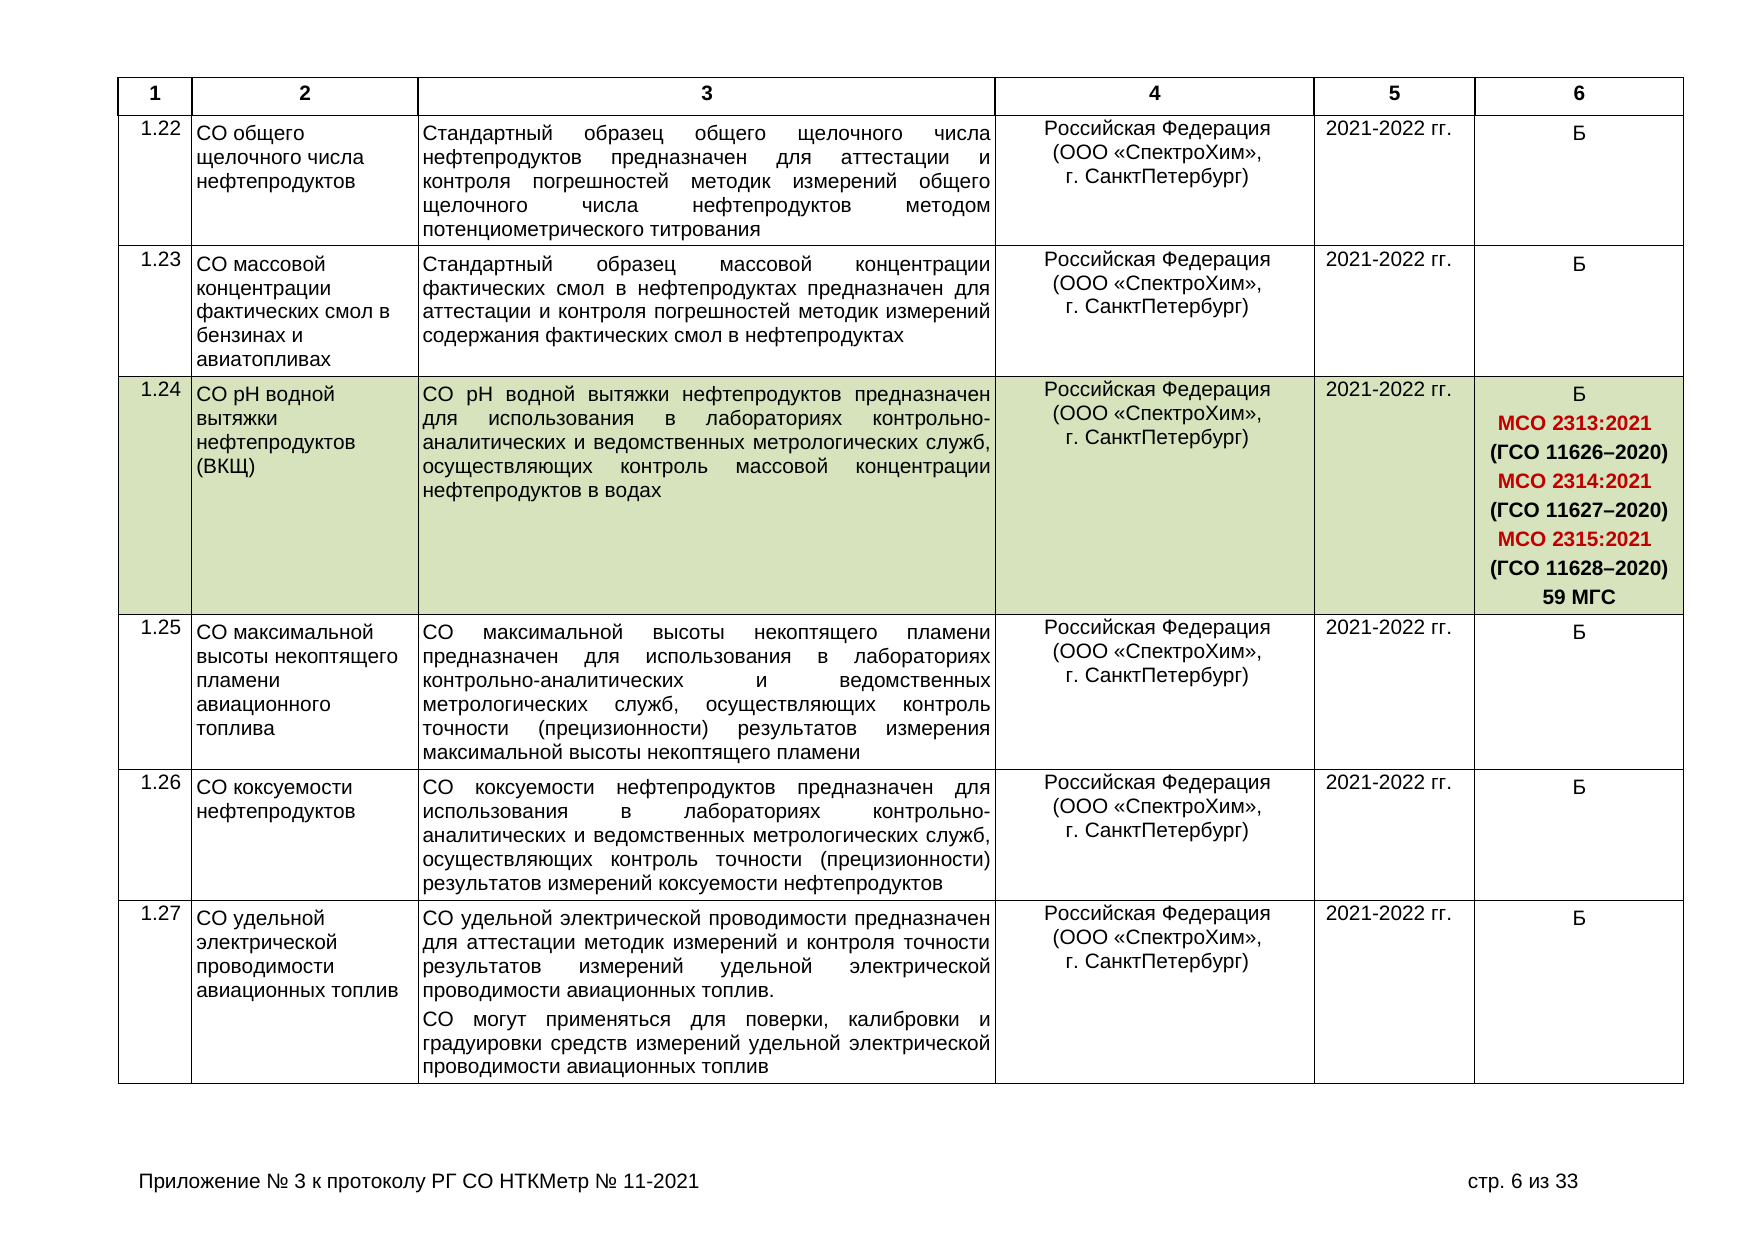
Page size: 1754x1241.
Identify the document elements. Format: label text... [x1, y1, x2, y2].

table_cell 1.27 [119, 901, 191, 1083]
table_cell Б [1475, 770, 1683, 899]
table_cell Б [1475, 901, 1683, 1083]
table_header 2 [193, 78, 417, 114]
table_cell СО рН водной вытяжки нефтепродуктов предназначен для использования в лабораториях контрольно-аналитических и ведомственных метрологических служб, осуществляющих контроль массовой концентрации нефтепродуктов в водах [419, 377, 995, 614]
table_header 6 [1476, 78, 1683, 114]
table_header 3 [419, 78, 994, 114]
table_header 1 [119, 78, 191, 114]
table_cell Б [1475, 116, 1683, 245]
table_cell Б МСО 2313:2021 (ГСО 11626–2020) МСО 2314:2021 (ГСО 11627–2020) МСО 2315:2021 (ГСО 11628–2020) 59 МГС [1475, 377, 1683, 614]
table_cell СО коксуемости нефтепродуктов [192, 770, 418, 899]
table_cell 1.24 [119, 377, 191, 614]
table_cell 2021-2022 гг. [1315, 377, 1474, 614]
table_cell 1.23 [119, 246, 191, 376]
table_cell СО максимальной высоты некоптящего пламени авиационного топлива [192, 615, 418, 769]
table_cell СО максимальной высоты некоптящего пламени предназначен для использования в лабораториях контрольно-аналитических и ведомственных метрологических служб, осуществляющих контроль точности (прецизионности) результатов измерения максимальной высоты некоптящего пламени [419, 615, 995, 769]
table_cell СО удельной электрической проводимости предназначен для аттестации методик измерений и контроля точности результатов измерений удельной электрической проводимости авиационных топлив. СО могут применяться для поверки, калибровки и градуировки средств измерений удельной электрической проводимости авиационных топлив [419, 901, 995, 1083]
table_cell 2021-2022 гг. [1315, 901, 1474, 1083]
table_header 4 [996, 78, 1313, 114]
table_cell Российская Федерация (ООО «СпектроХим», г. СанктПетербург) [996, 770, 1314, 899]
table_cell 1.26 [119, 770, 191, 899]
table_cell Стандартный образец массовой концентрации фактических смол в нефтепродуктах предназначен для аттестации и контроля погрешностей методик измерений содержания фактических смол в нефтепродуктах [419, 246, 995, 376]
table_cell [996, 116, 1314, 245]
table_cell 1.22 [119, 116, 191, 245]
table_cell Российская Федерация (ООО «СпектроХим», г. СанктПетербург) [996, 615, 1314, 769]
table_cell СО массовой концентрации фактических смол в бензинах и авиатопливах [192, 246, 418, 376]
table_cell 2021-2022 гг. [1315, 615, 1474, 769]
table_cell Российская Федерация (ООО «СпектроХим», г. СанктПетербург) [996, 246, 1314, 376]
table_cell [996, 901, 1314, 1083]
table_header 5 [1315, 78, 1474, 114]
table_cell Б [1475, 615, 1683, 769]
table_cell Б [1475, 246, 1683, 376]
table_cell Стандартный образец общего щелочного числа нефтепродуктов предназначен для аттестации и контроля погрешностей методик измерений общего щелочного числа нефтепродуктов методом потенциометрического титрования [419, 116, 995, 245]
table_cell 2021-2022 гг. [1315, 116, 1474, 245]
table_cell СО общего щелочного числа нефтепродуктов [192, 116, 418, 245]
table_cell 1.25 [119, 615, 191, 769]
table_cell 2021-2022 гг. [1315, 246, 1474, 376]
table_cell СО рН водной вытяжки нефтепродуктов (ВКЩ) [192, 377, 418, 614]
table_cell Российская Федерация (ООО «СпектроХим», г. СанктПетербург) [996, 377, 1314, 614]
table_cell 2021-2022 гг. [1315, 770, 1474, 899]
table_cell СО коксуемости нефтепродуктов предназначен для использования в лабораториях контрольно-аналитических и ведомственных метрологических служб, осуществляющих контроль точности (прецизионности) результатов измерений коксуемости нефтепродуктов [419, 770, 995, 899]
table_cell СО удельной электрической проводимости авиационных топлив [192, 901, 418, 1083]
